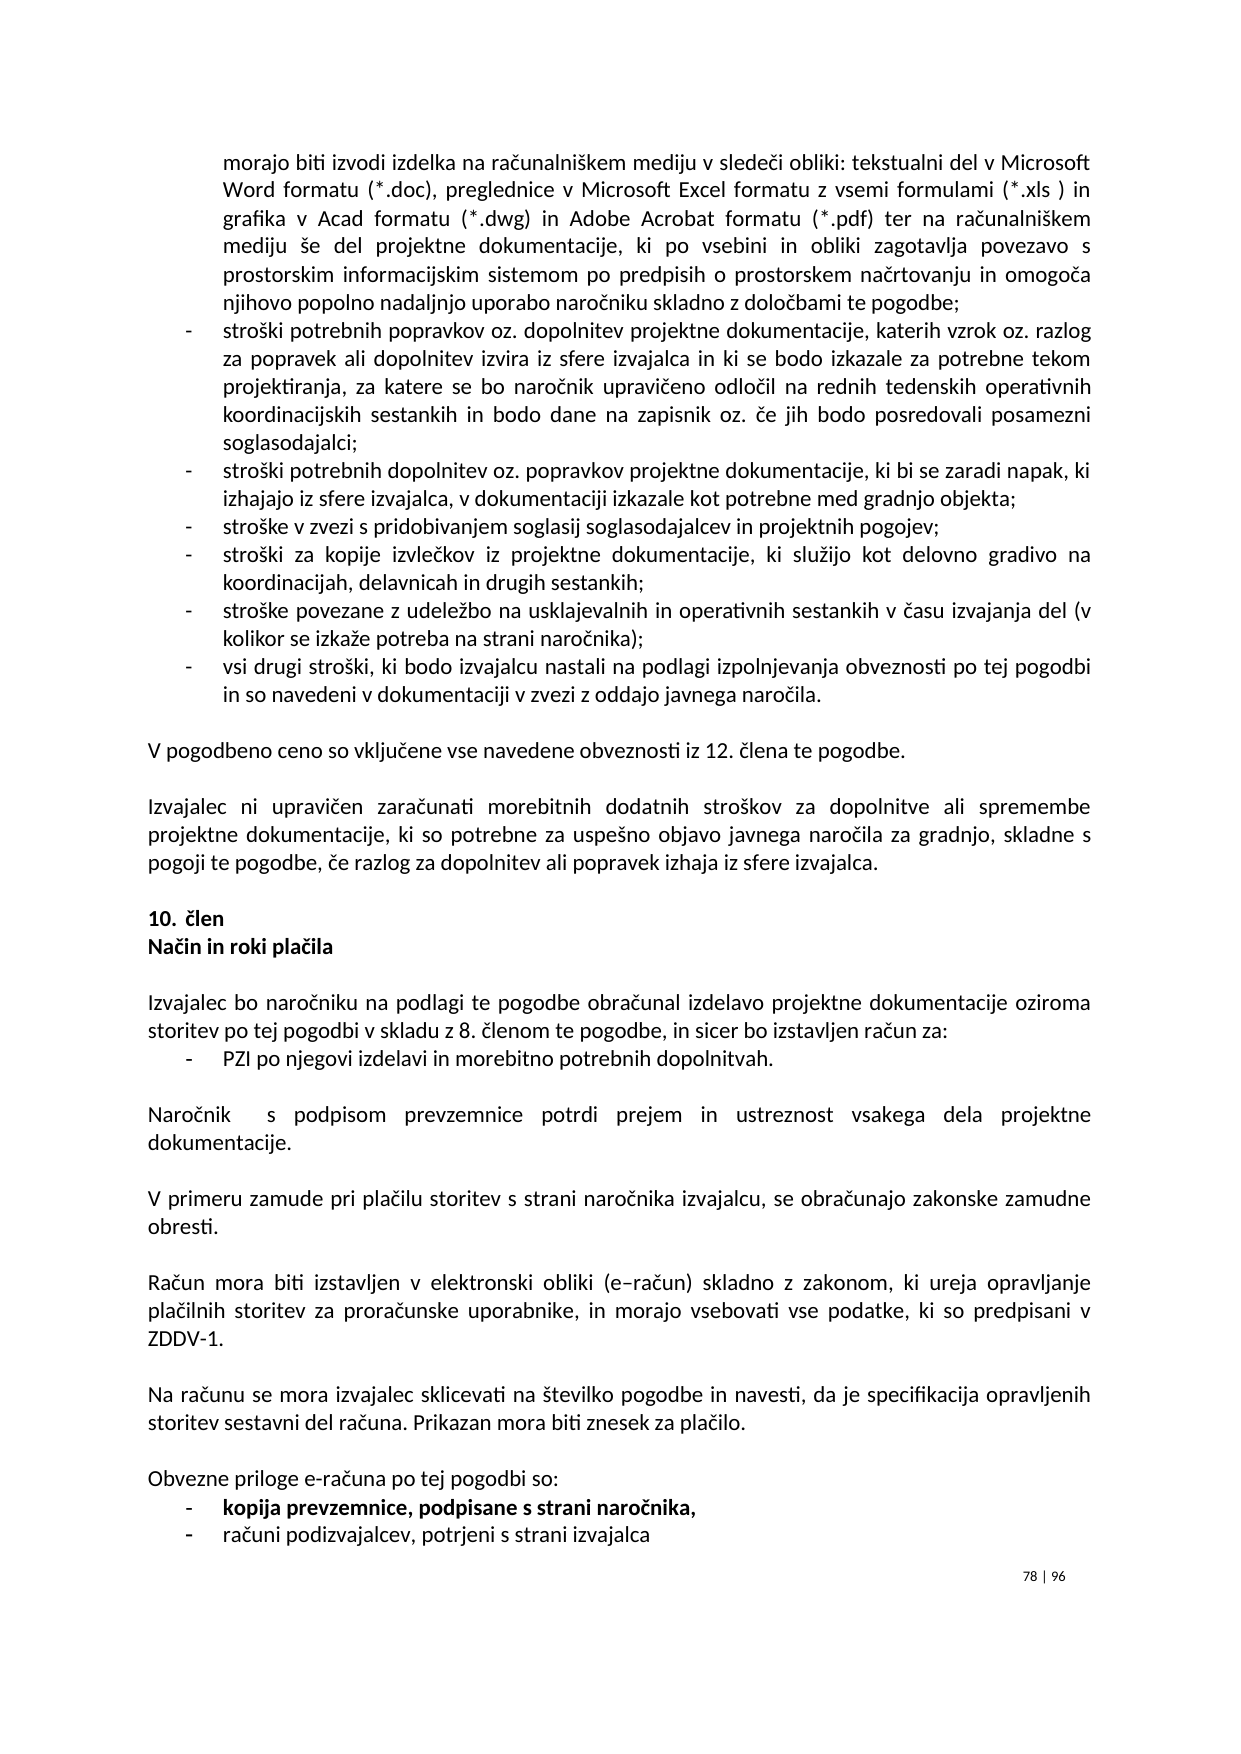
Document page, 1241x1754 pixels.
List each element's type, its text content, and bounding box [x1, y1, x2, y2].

text V pogodbeno ceno so vključene vse navedene obveznosti iz 12. člena te pogodbe. [148, 736, 1093, 764]
text Naročnik s podpisom prevzemnice potrdi prejem in ustreznost vsakega dela projektne dokumentacije. [148, 1100, 1093, 1156]
text Izvajalec ni upravičen zaračunati morebitnih dodatnih stroškov za dopolnitve ali spremembe projektne dokumentacije, ki so potrebne za uspešno objavo javnega naročila za gradnjo, skladne s pogoji te pogodbe, če razlog za dopolnitev ali popravek izhaja iz sfere izvajalca. [148, 792, 1093, 876]
text Na računu se mora izvajalec sklicevati na številko pogodbe in navesti, da je specifikacija opravljenih storitev sestavni del računa. Prikazan mora biti znesek za plačilo. [148, 1381, 1093, 1437]
list stroški za kopije izvlečkov iz projektne dokumentacije, ki služijo kot delovno gradivo na koordinacijah, delavnicah in drugih sestankih; [185, 540, 1093, 596]
list vsi drugi stroški, ki bodo izvajalcu nastali na podlagi izpolnjevanja obveznosti po tej pogodbi in so navedeni v dokumentaciji v zvezi z oddajo javnega naročila. [185, 652, 1093, 708]
text Obvezne priloge e-računa po tej pogodbi so: [148, 1464, 1093, 1493]
list člen [148, 904, 1093, 932]
list PZI po njegovi izdelavi in morebitno potrebnih dopolnitvah. [185, 1044, 1093, 1072]
text Račun mora biti izstavljen v elektronski obliki (e–račun) skladno z zakonom, ki ureja opravljanje plačilnih storitev za proračunske uporabnike, in morajo vsebovati vse podatke, ki so predpisani v ZDDV-1. [148, 1268, 1093, 1352]
text Izvajalec bo naročniku na podlagi te pogodbe obračunal izdelavo projektne dokumentacije oziroma storitev po tej pogodbi v skladu z 8. členom te pogodbe, in sicer bo izstavljen račun za: [148, 988, 1093, 1044]
list stroške v zvezi s pridobivanjem soglasij soglasodajalcev in projektnih pogojev; [185, 512, 1093, 540]
list stroške povezane z udeležbo na usklajevalnih in operativnih sestankih v času izvajanja del (v kolikor se izkaže potreba na strani naročnika); [185, 596, 1093, 652]
list stroški potrebnih popravkov oz. dopolnitev projektne dokumentacije, katerih vzrok oz. razlog za popravek ali dopolnitev izvira iz sfere izvajalca in ki se bodo izkazale za potrebne tekom projektiranja, za katere se bo naročnik upravičeno odločil na rednih tedenskih operativnih koordinacijskih sestankih in bodo dane na zapisnik oz. če jih bodo posredovali posamezni soglasodajalci; [185, 316, 1093, 456]
text Način in roki plačila [148, 932, 1093, 960]
list kopija prevzemnice, podpisane s strani naročnika, [185, 1493, 1093, 1521]
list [185, 148, 1093, 316]
text V primeru zamude pri plačilu storitev s strani naročnika izvajalcu, se obračunajo zakonske zamudne obresti. [148, 1184, 1093, 1240]
list stroški potrebnih dopolnitev oz. popravkov projektne dokumentacije, ki bi se zaradi napak, ki izhajajo iz sfere izvajalca, v dokumentaciji izkazale kot potrebne med gradnjo objekta; [185, 456, 1093, 512]
list računi podizvajalcev, potrjeni s strani izvajalca [185, 1521, 1093, 1549]
